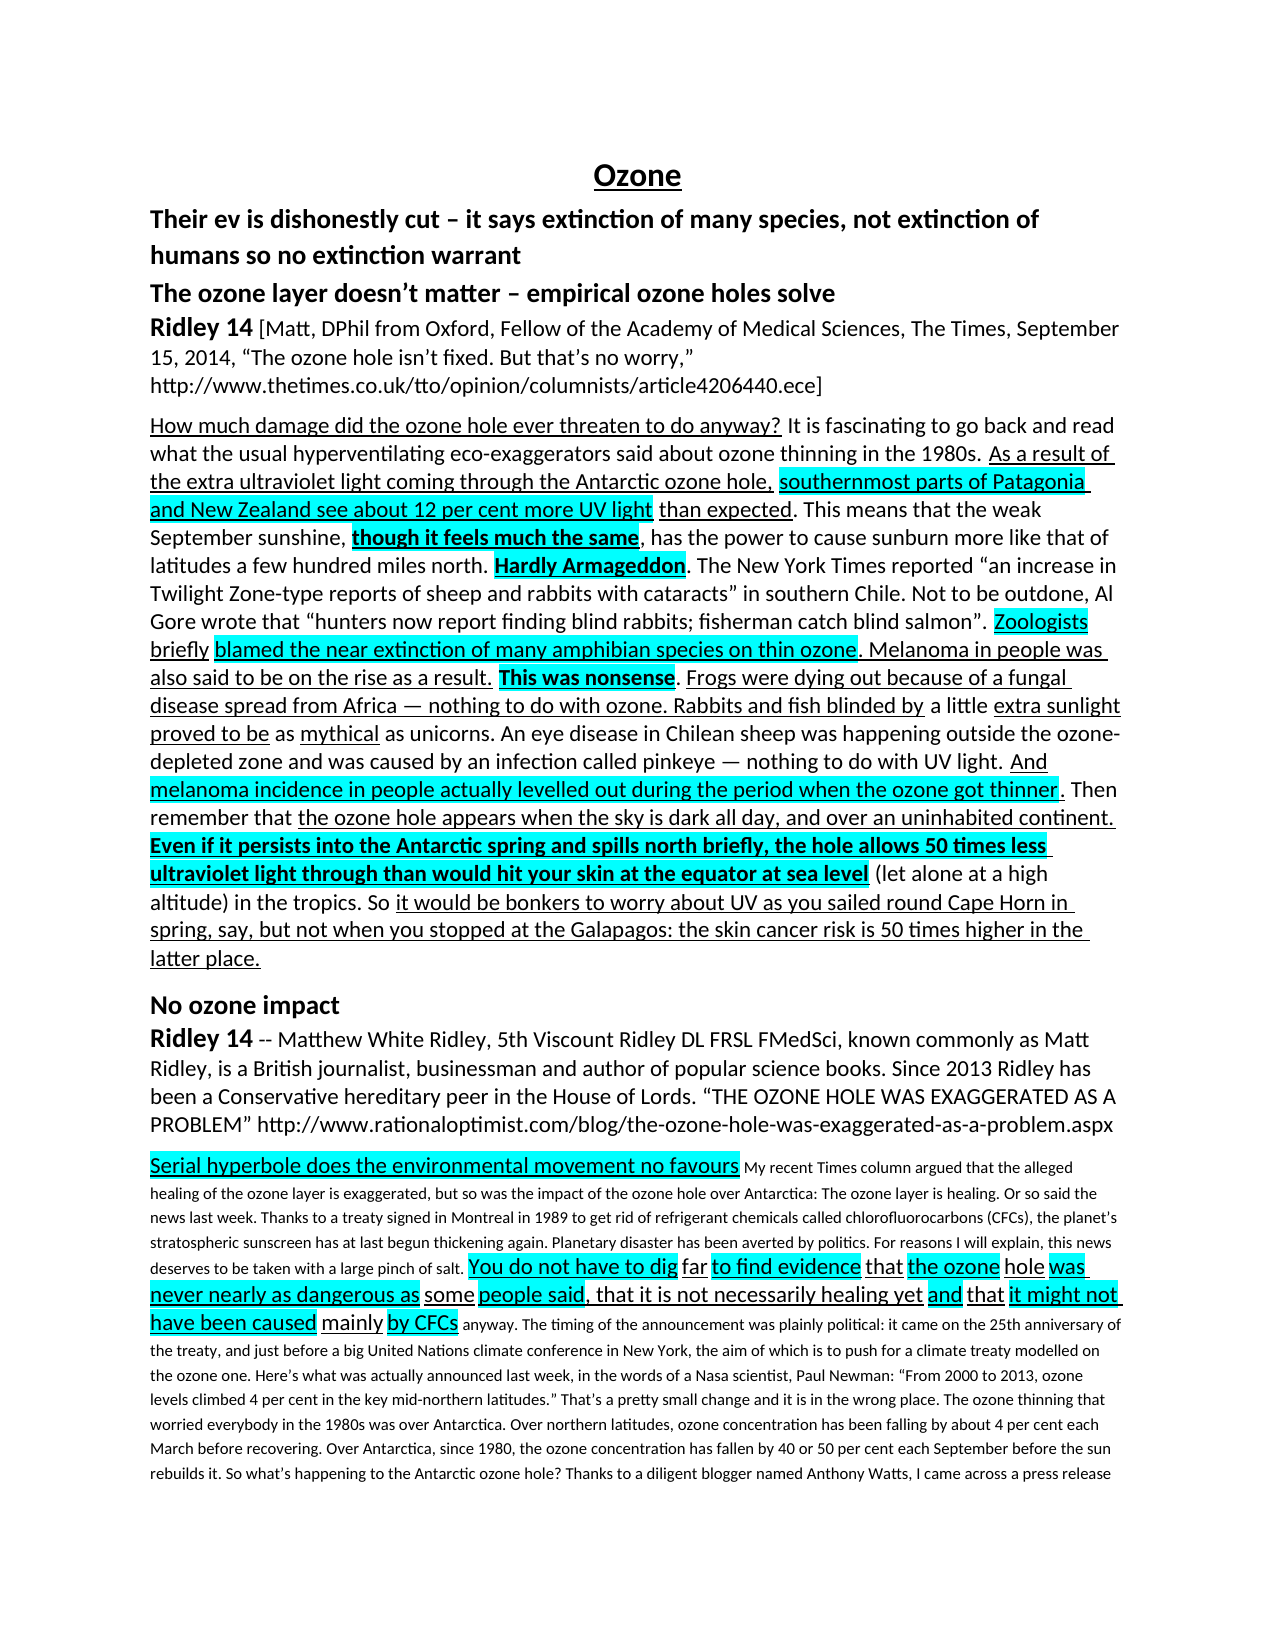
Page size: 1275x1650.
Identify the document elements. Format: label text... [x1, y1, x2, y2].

subtitle The ozone layer doesn’t matter – empirical ozone holes solve [150, 277, 1125, 310]
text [150, 1151, 1125, 1483]
subtitle No ozone impact [150, 988, 1125, 1021]
text Ridley 14 -- Matthew White Ridley, 5th Viscount Ridley DL FRSL FMedSci, known commonly as Matt Ridley, is a British journalist, businessman and author of popular science books. Since 2013 Ridley has been a Conservative hereditary peer in the House of Lords. “THE OZONE HOLE WAS EXAGGERATED AS A PROBLEM” http://www.rationaloptimist.com/blog/the-ozone-hole-was-exaggerated-as-a-problem.aspx [150, 1021, 1125, 1138]
subtitle Ozone [150, 154, 1125, 195]
text How much damage did the ozone hole ever threaten to do anyway? It is fascinating to go back and read what the usual hyperventilating eco-exaggerators said about ozone thinning in the 1980s. As a result of the extra ultraviolet light coming through the Antarctic ozone hole, southernmost parts of Patagonia and New Zealand see about 12 per cent more UV light than expected. This means that the weak September sunshine, though it feels much the same, has the power to cause sunburn more like that of latitudes a few hundred miles north. Hardly Armageddon. The New York Times reported “an increase in Twilight Zone-type reports of sheep and rabbits with cataracts” in southern Chile. Not to be outdone, Al Gore wrote that “hunters now report finding blind rabbits; fisherman catch blind salmon”. Zoologists briefly blamed the near extinction of many amphibian species on thin ozone. Melanoma in people was also said to be on the rise as a result. This was nonsense. Frogs were dying out because of a fungal disease spread from Africa — nothing to do with ozone. Rabbits and fish blinded by a little extra sunlight proved to be as mythical as unicorns. An eye disease in Chilean sheep was happening outside the ozone-depleted zone and was caused by an infection called pinkeye — nothing to do with UV light. And melanoma incidence in people actually levelled out during the period when the ozone got thinner. Then remember that the ozone hole appears when the sky is dark all day, and over an uninhabited continent. Even if it persists into the Antarctic spring and spills north briefly, the hole allows 50 times less ultraviolet light through than would hit your skin at the equator at sea level (let alone at a high altitude) in the tropics. So it would be bonkers to worry about UV as you sailed round Cape Horn in spring, say, but not when you stopped at the Galapagos: the skin cancer risk is 50 times higher in the latter place. [150, 411, 1125, 972]
subtitle Their ev is dishonestly cut – it says extinction of many species, not extinction of humans so no extinction warrant [150, 202, 1125, 271]
text Ridley 14 [Matt, DPhil from Oxford, Fellow of the Academy of Medical Sciences, The Times, September 15, 2014, “The ozone hole isn’t fixed. But that’s no worry,” http://www.thetimes.co.uk/tto/opinion/columnists/article4206440.ece] [150, 310, 1125, 399]
